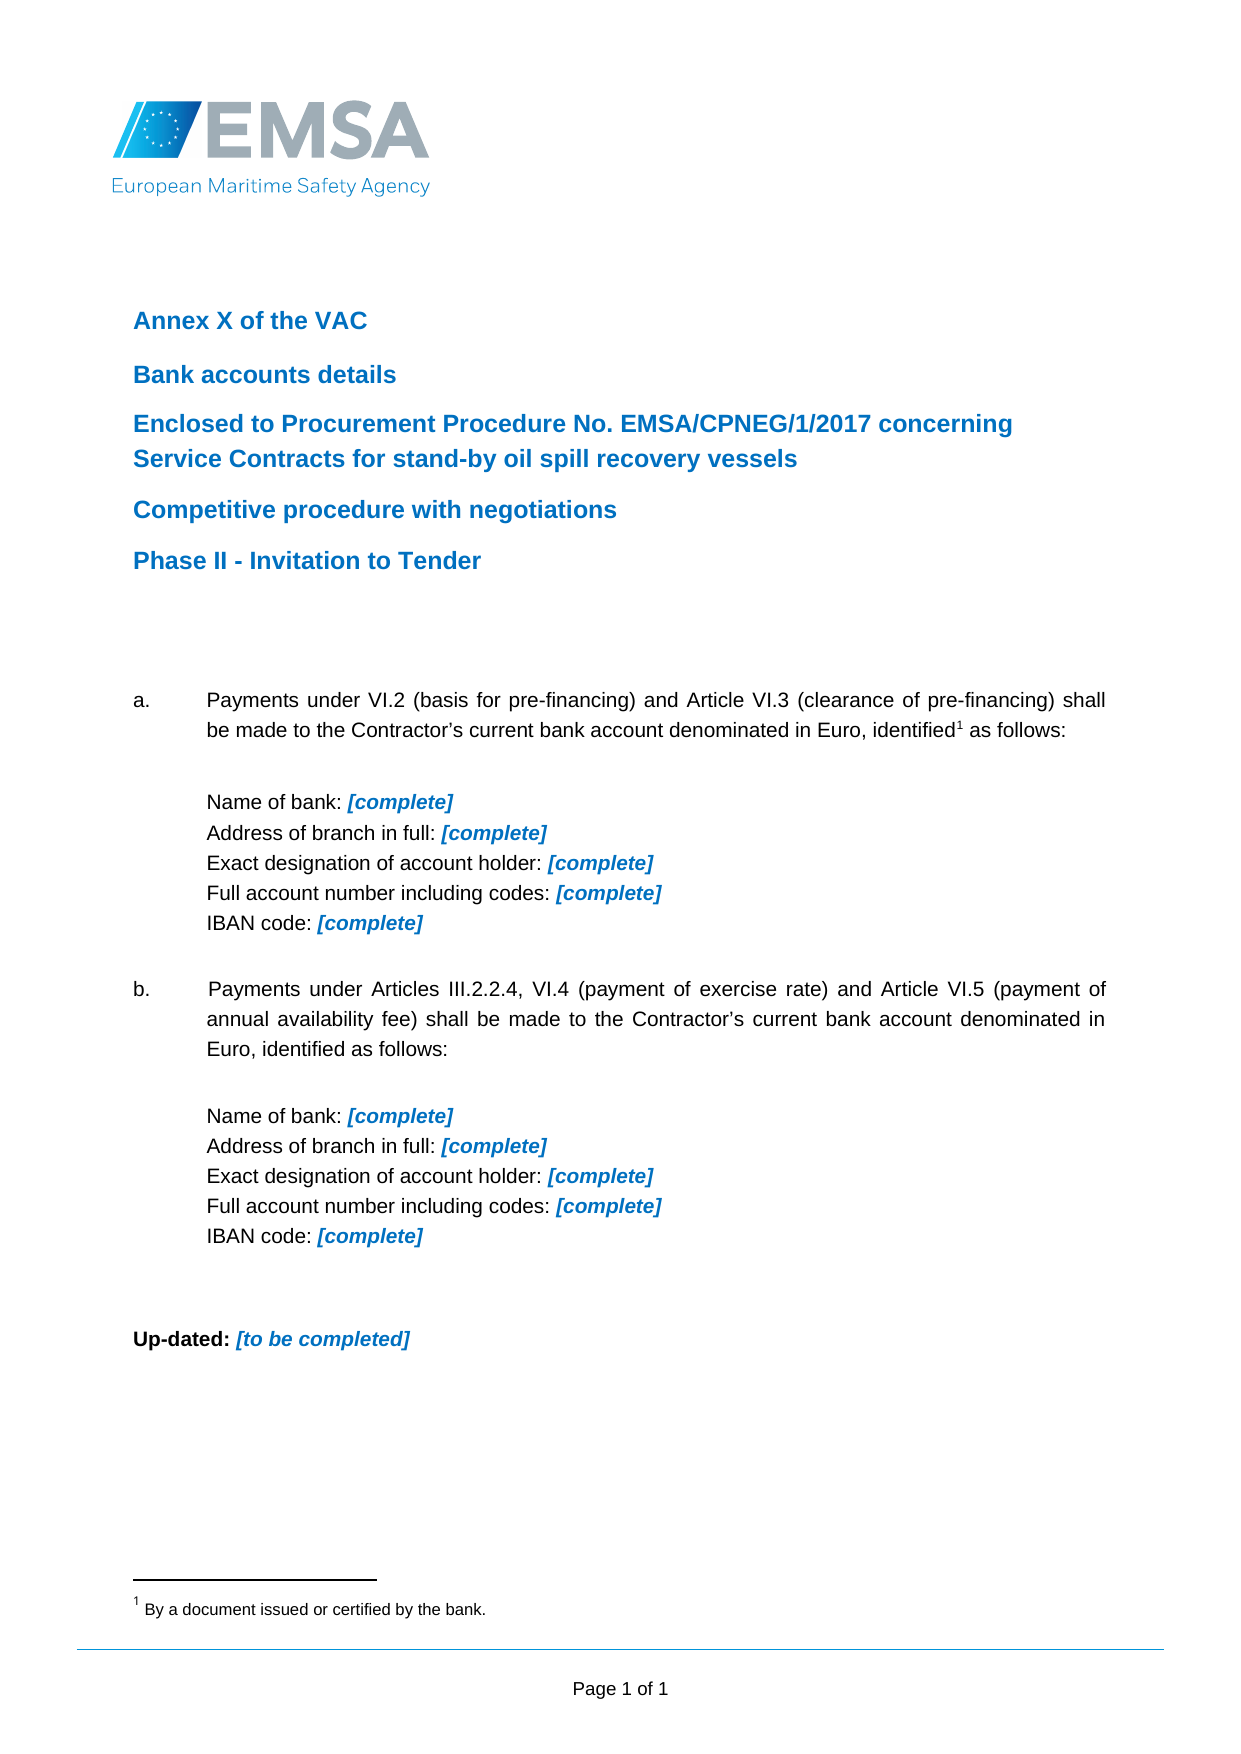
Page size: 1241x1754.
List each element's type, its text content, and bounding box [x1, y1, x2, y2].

text a. Payments under VI.2 (basis for pre-financing) and Article VI.3 (clearance of pre-financing) shall be made to the Contractor’s current bank account denominated in Euro, identified as follows: [133, 688, 1107, 742]
text IBAN code: [complete] [133, 911, 1107, 935]
text Enclosed to Procurement Procedure No. EMSA/CPNEG/1/2017 concerning Service Contracts for stand-by oil spill recovery vessels [133, 408, 1107, 473]
text Full account number including codes: [complete] [133, 881, 1107, 905]
text Bank accounts details [133, 360, 1107, 389]
text Up-dated: [to be completed] [133, 1327, 1107, 1351]
text Name of bank: [complete] [206, 1103, 1107, 1127]
text Name of bank: [complete] [206, 790, 1107, 814]
text Exact designation of account holder: [complete] [133, 1164, 1107, 1188]
text Address of branch in full: [complete] [133, 820, 1107, 844]
text Address of branch in full: [complete] [133, 1134, 1107, 1158]
text b. Payments under Articles III.2.2.4, VI.4 (payment of exercise rate) and Article VI.5 (payment of annual availability fee) shall be made to the Contractor’s current bank account denominated in Euro, identified as follows: [133, 977, 1107, 1061]
text Full account number including codes: [complete] [133, 1194, 1107, 1218]
text Competitive procedure with negotiations [133, 495, 1107, 524]
text Exact designation of account holder: [complete] [133, 851, 1107, 874]
text Annex X of the VAC [133, 306, 1107, 335]
text Phase II - Invitation to Tender [133, 546, 1107, 575]
text IBAN code: [complete] [133, 1224, 1107, 1248]
